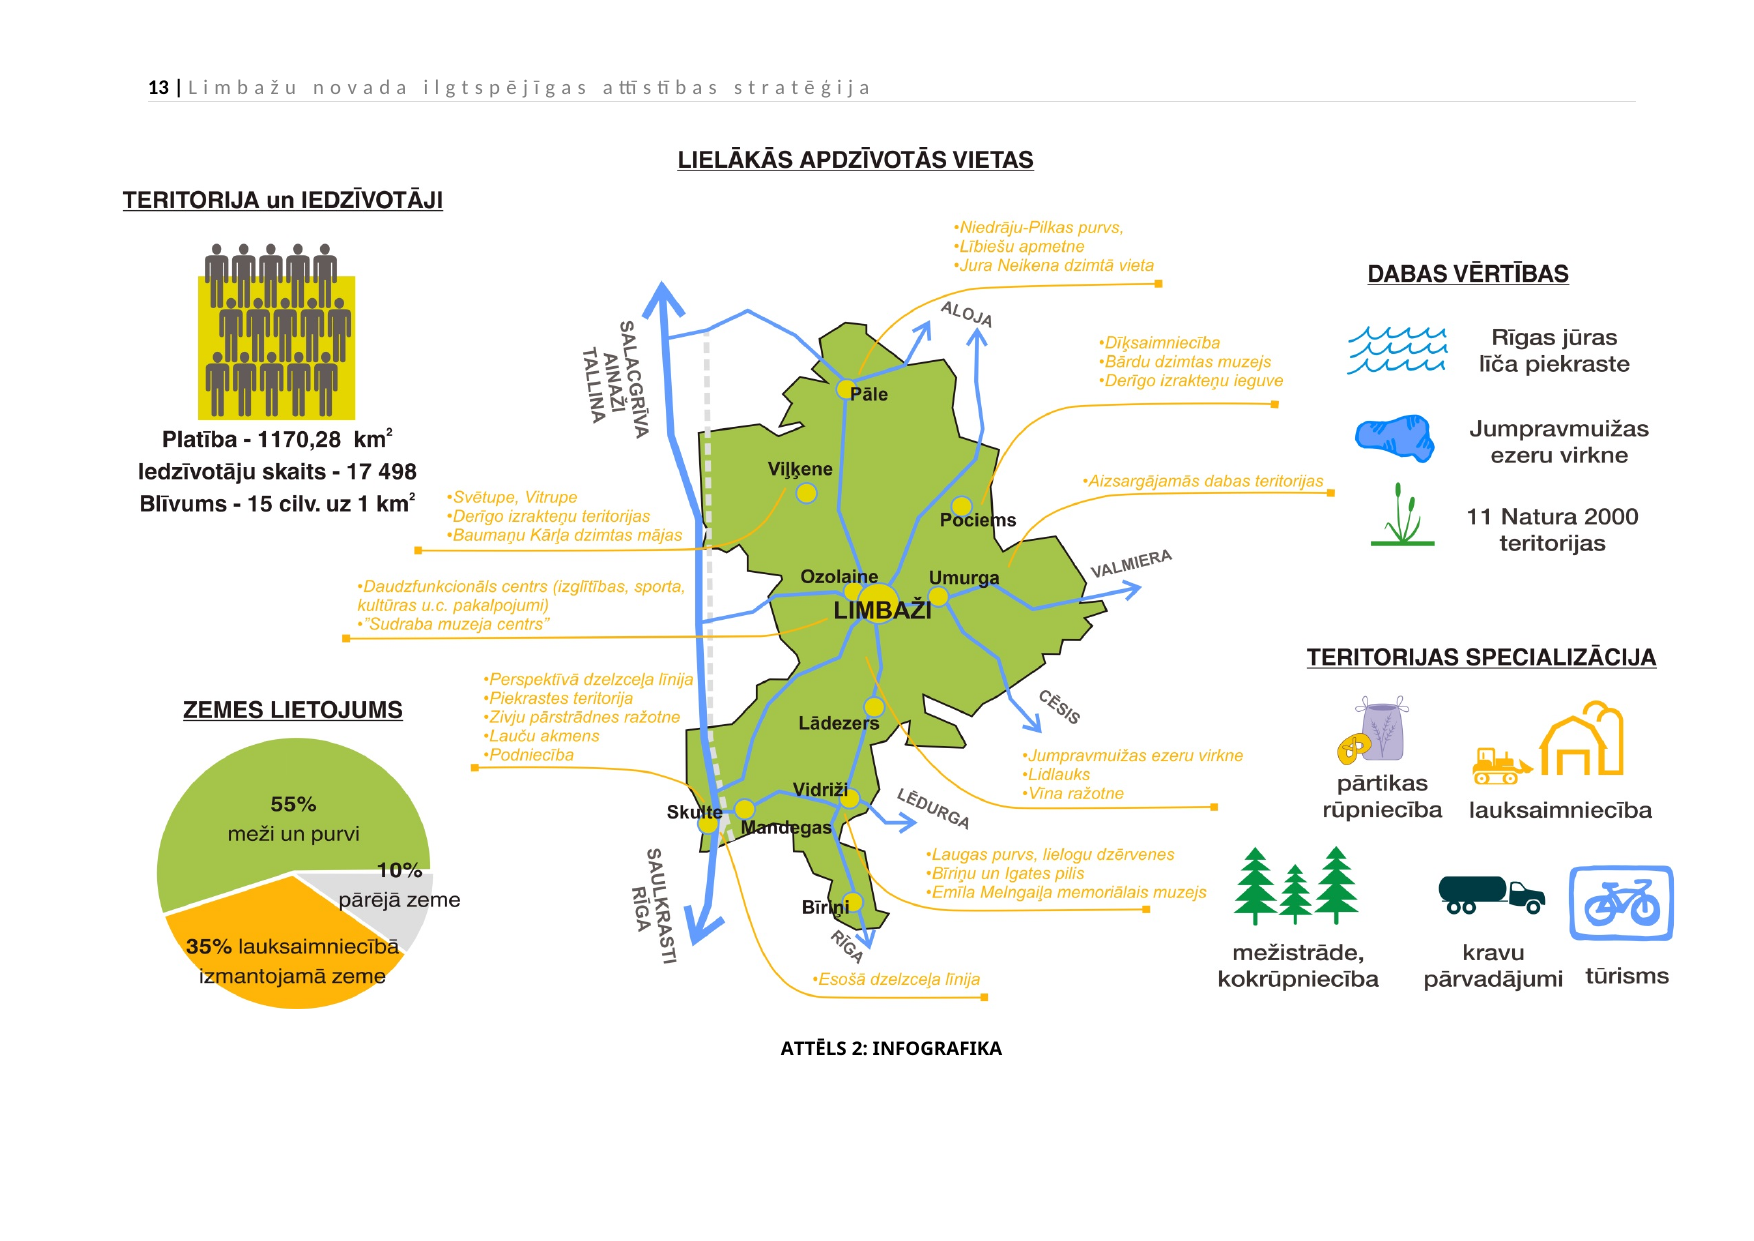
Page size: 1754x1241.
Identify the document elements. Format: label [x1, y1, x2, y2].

picture [122, 147, 1675, 1009]
